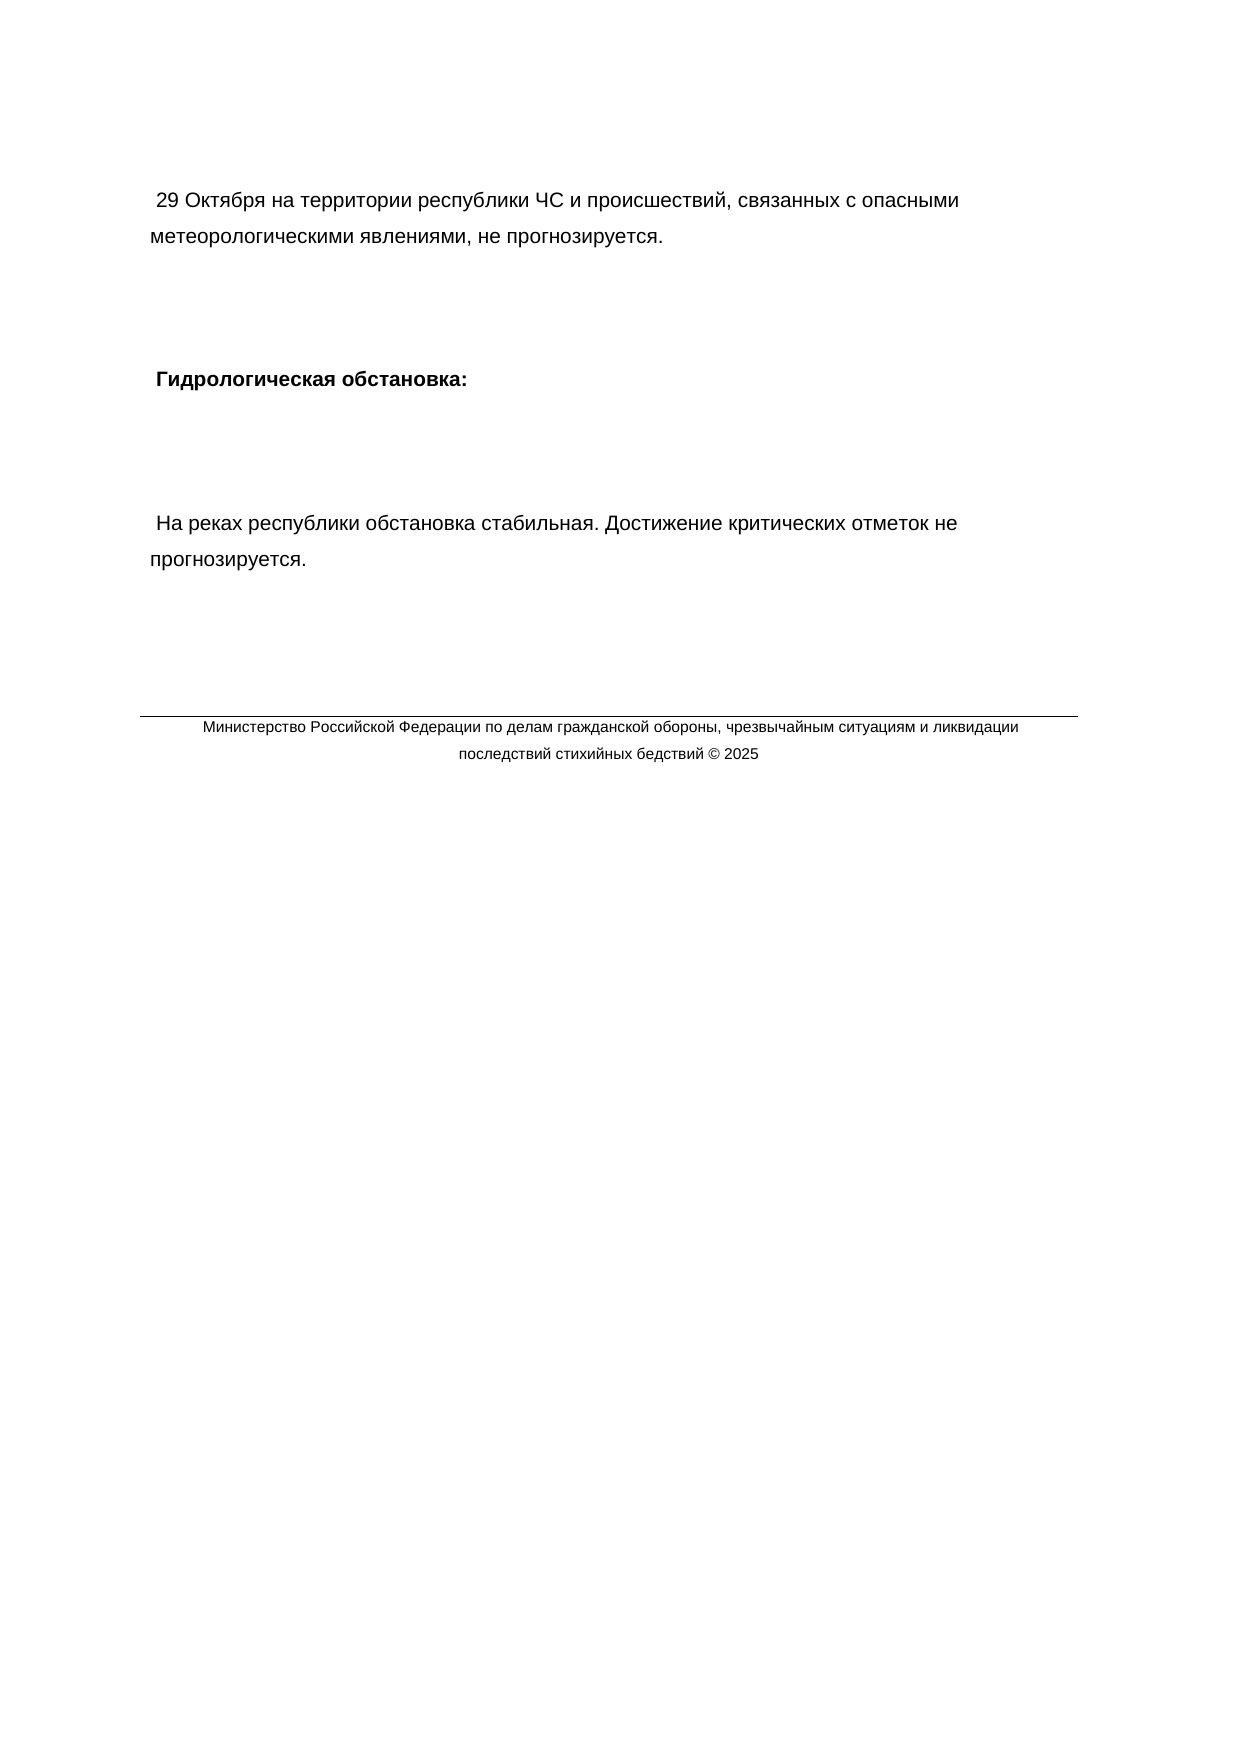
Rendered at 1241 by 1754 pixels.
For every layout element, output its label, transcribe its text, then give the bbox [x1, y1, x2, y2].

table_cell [140, 150, 1078, 716]
table_cell Министерство Российской Федерации по делам гражданской обороны, чрезвычайным ситуациям и ликвидации последствий стихийных бедствий © 2025 [140, 717, 1078, 799]
